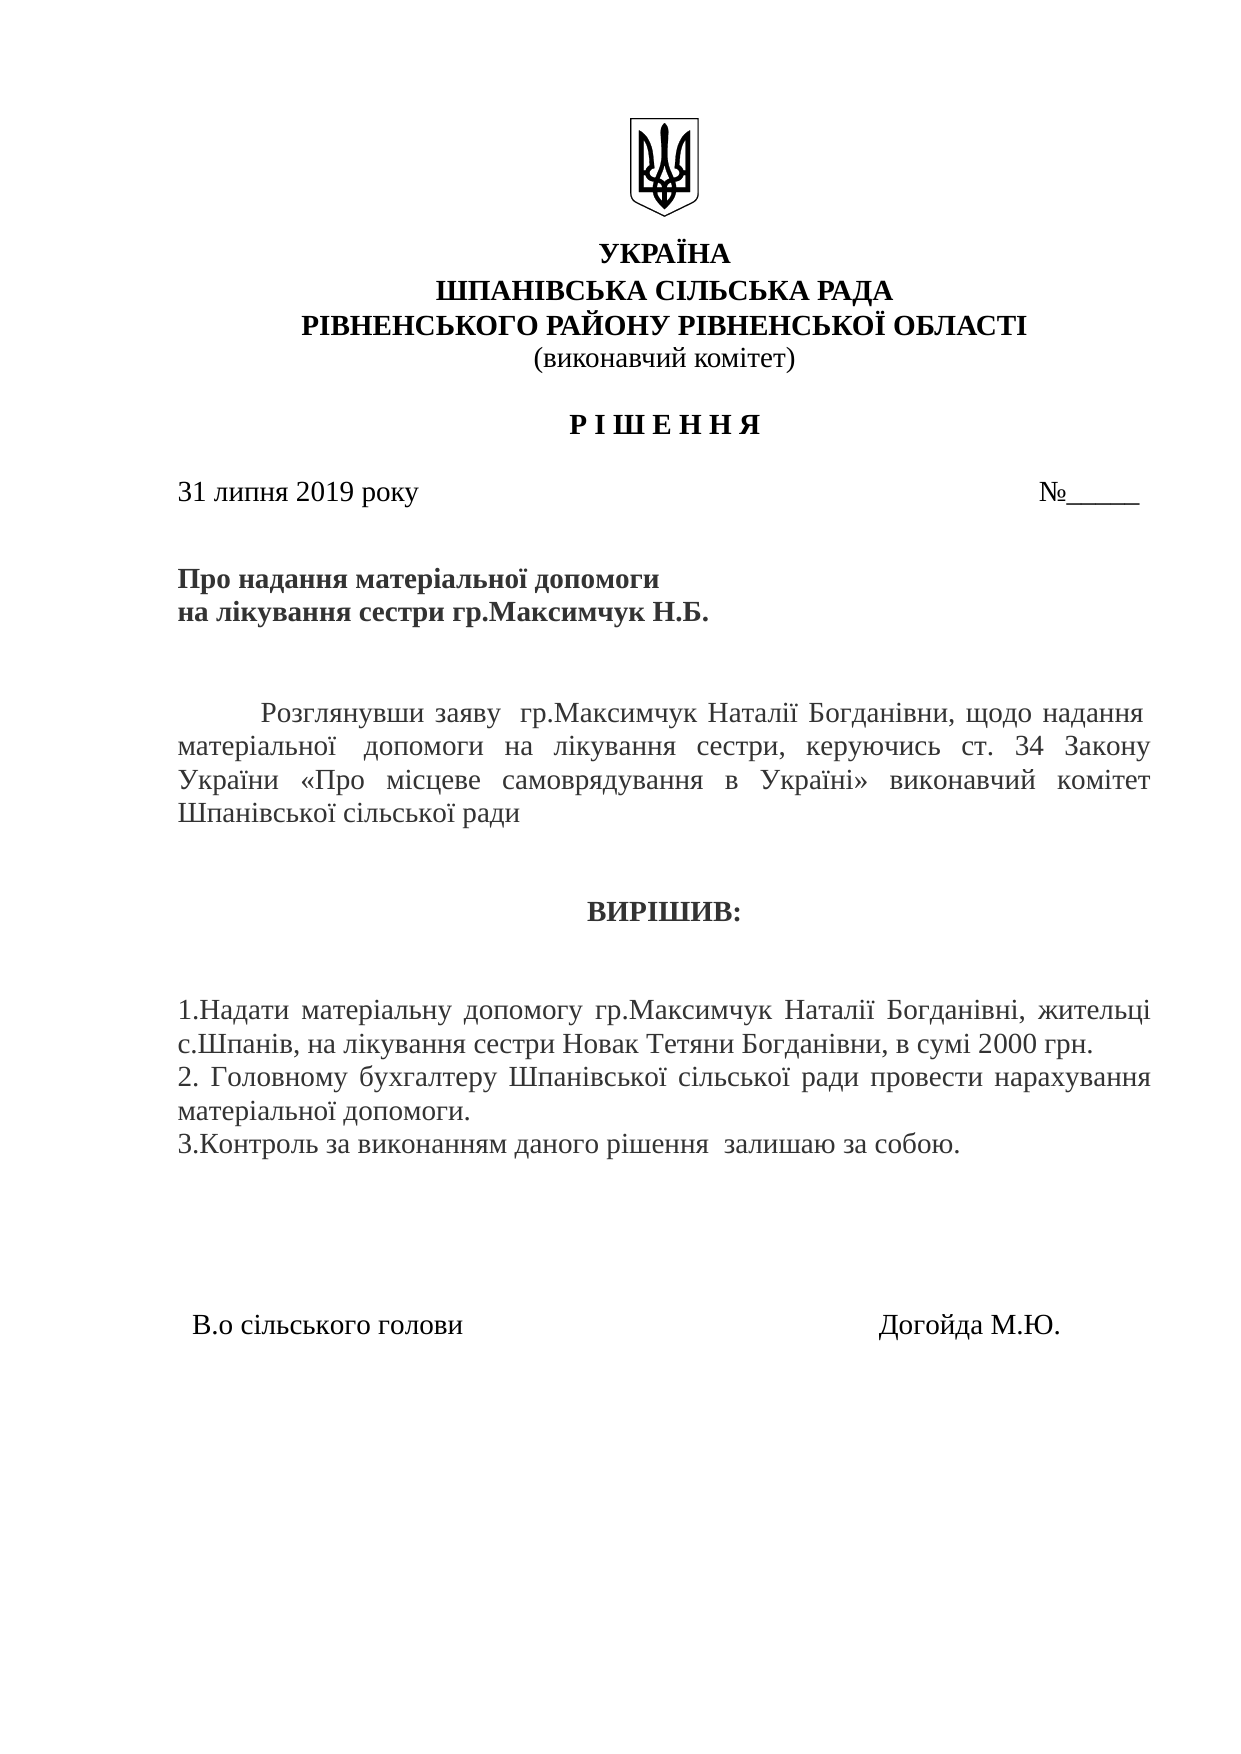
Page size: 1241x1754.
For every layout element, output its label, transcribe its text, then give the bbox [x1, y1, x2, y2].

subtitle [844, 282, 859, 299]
subtitle ШПАНІВСЬКА сільська рада [177, 282, 853, 305]
text ВИРІШИВ: [177, 894, 1152, 927]
text РІВНЕНСЬКОГО РАЙОНУ РІВНЕНСЬКОЇ ОБЛАСТІ [177, 317, 1152, 340]
text 3.Контроль за виконанням даного рішення залишаю за собою. [177, 1126, 1152, 1160]
text Розглянувши заяву гр.Максимчук Наталії Богданівни, щодо надання матеріальної допомоги на лікування сестри, керуючись ст. 34 Закону України «Про місцеве самоврядування в Україні» виконавчий комітет Шпанівської сільської ради [177, 695, 1152, 829]
text 1.Надати матеріальну допомогу гр.Максимчук Наталії Богданівні, жительці с.Шпанів, на лікування сестри Новак Тетяни Богданівни, в сумі 2000 грн. [177, 992, 1152, 1059]
text Про надання матеріальної допомоги [177, 561, 1152, 594]
text (виконавчий комітет) [177, 340, 1152, 374]
text 2. Головному бухгалтеру Шпанівської сільської ради провести нарахування матеріальної допомоги. [177, 1059, 1152, 1126]
text В.о сільського голови Догойда М.Ю. [177, 1307, 1152, 1341]
text 31 липня 2019 року №_____ [177, 474, 1152, 508]
subtitle ШПАНІВСЬКА сільська рада [871, 282, 1152, 305]
text на лікування сестри гр.Максимчук Н.Б. [177, 594, 1152, 628]
text Україна [177, 236, 1152, 269]
text Р І Ш Е Н Н Я [177, 407, 1152, 441]
